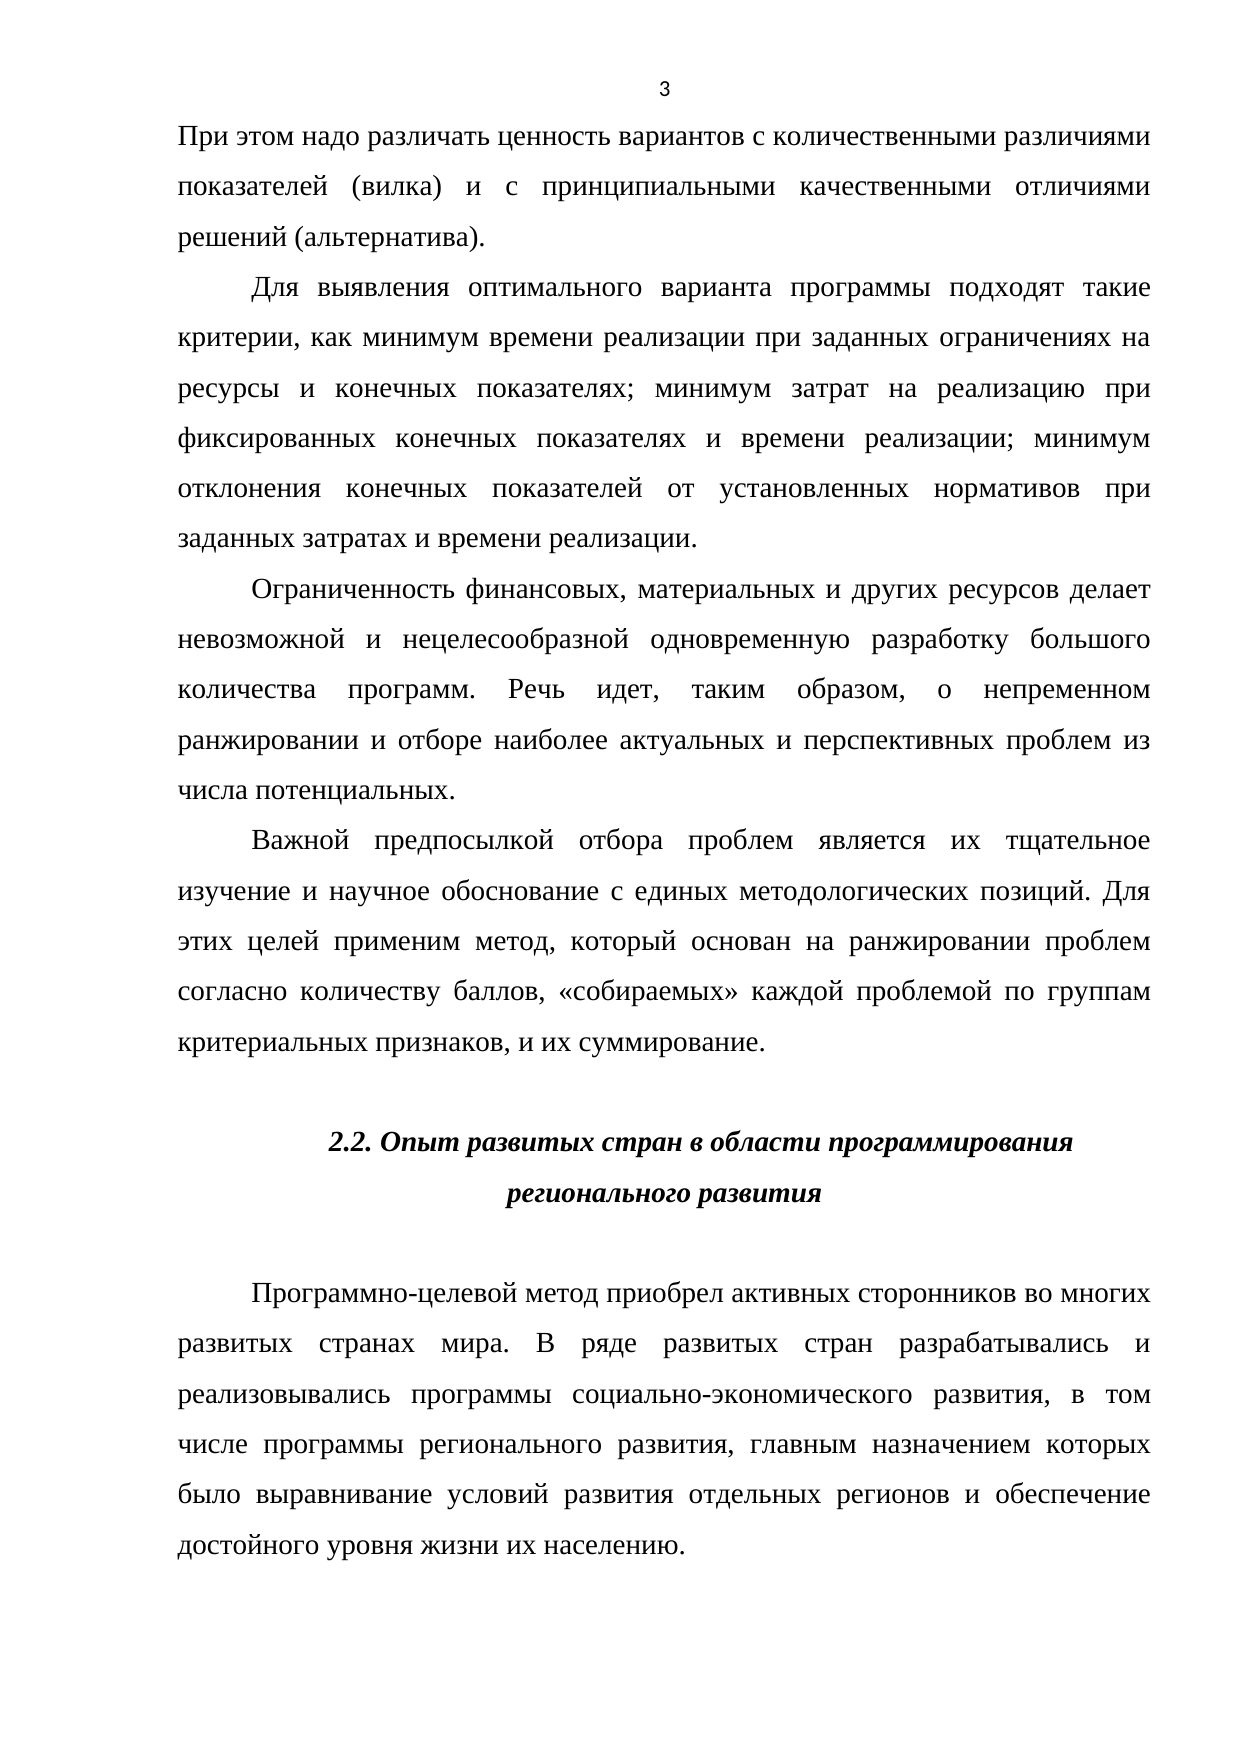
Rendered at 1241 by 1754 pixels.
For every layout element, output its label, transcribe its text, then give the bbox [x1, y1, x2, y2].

text 2.2. Опыт развитых стран в области программирования регионального развития [177, 1124, 1152, 1208]
text Программно-целевой метод приобрел активных сторонников во многих развитых странах мира. В ряде развитых стран разрабатывались и реализовывались программы социально-экономического развития, в том числе программы регионального развития, главным назначением которых было выравнивание условий развития отдельных регионов и обеспечение достойного уровня жизни их населению. [177, 1275, 1152, 1560]
text Для выявления оптимального варианта программы подходят такие критерии, как минимум времени реализации при заданных ограничениях на ресурсы и конечных показателях; минимум затрат на реализацию при фиксированных конечных показателях и времени реализации; минимум отклонения конечных показателей от установленных нормативов при заданных затратах и времени реализации. [177, 269, 1152, 554]
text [177, 118, 1152, 252]
text Ограниченность финансовых, материальных и других ресурсов делает невозможной и нецелесообразной одновременную разработку большого количества программ. Речь идет, таким образом, о непременном ранжировании и отборе наиболее актуальных и перспективных проблем из числа потенциальных. [177, 571, 1152, 806]
text Важной предпосылкой отбора проблем является их тщательное изучение и научное обоснование с единых методологических позиций. Для этих целей применим метод, который основан на ранжировании проблем согласно количеству баллов, «собираемых» каждой проблемой по группам критериальных признаков, и их суммирование. [177, 822, 1152, 1057]
